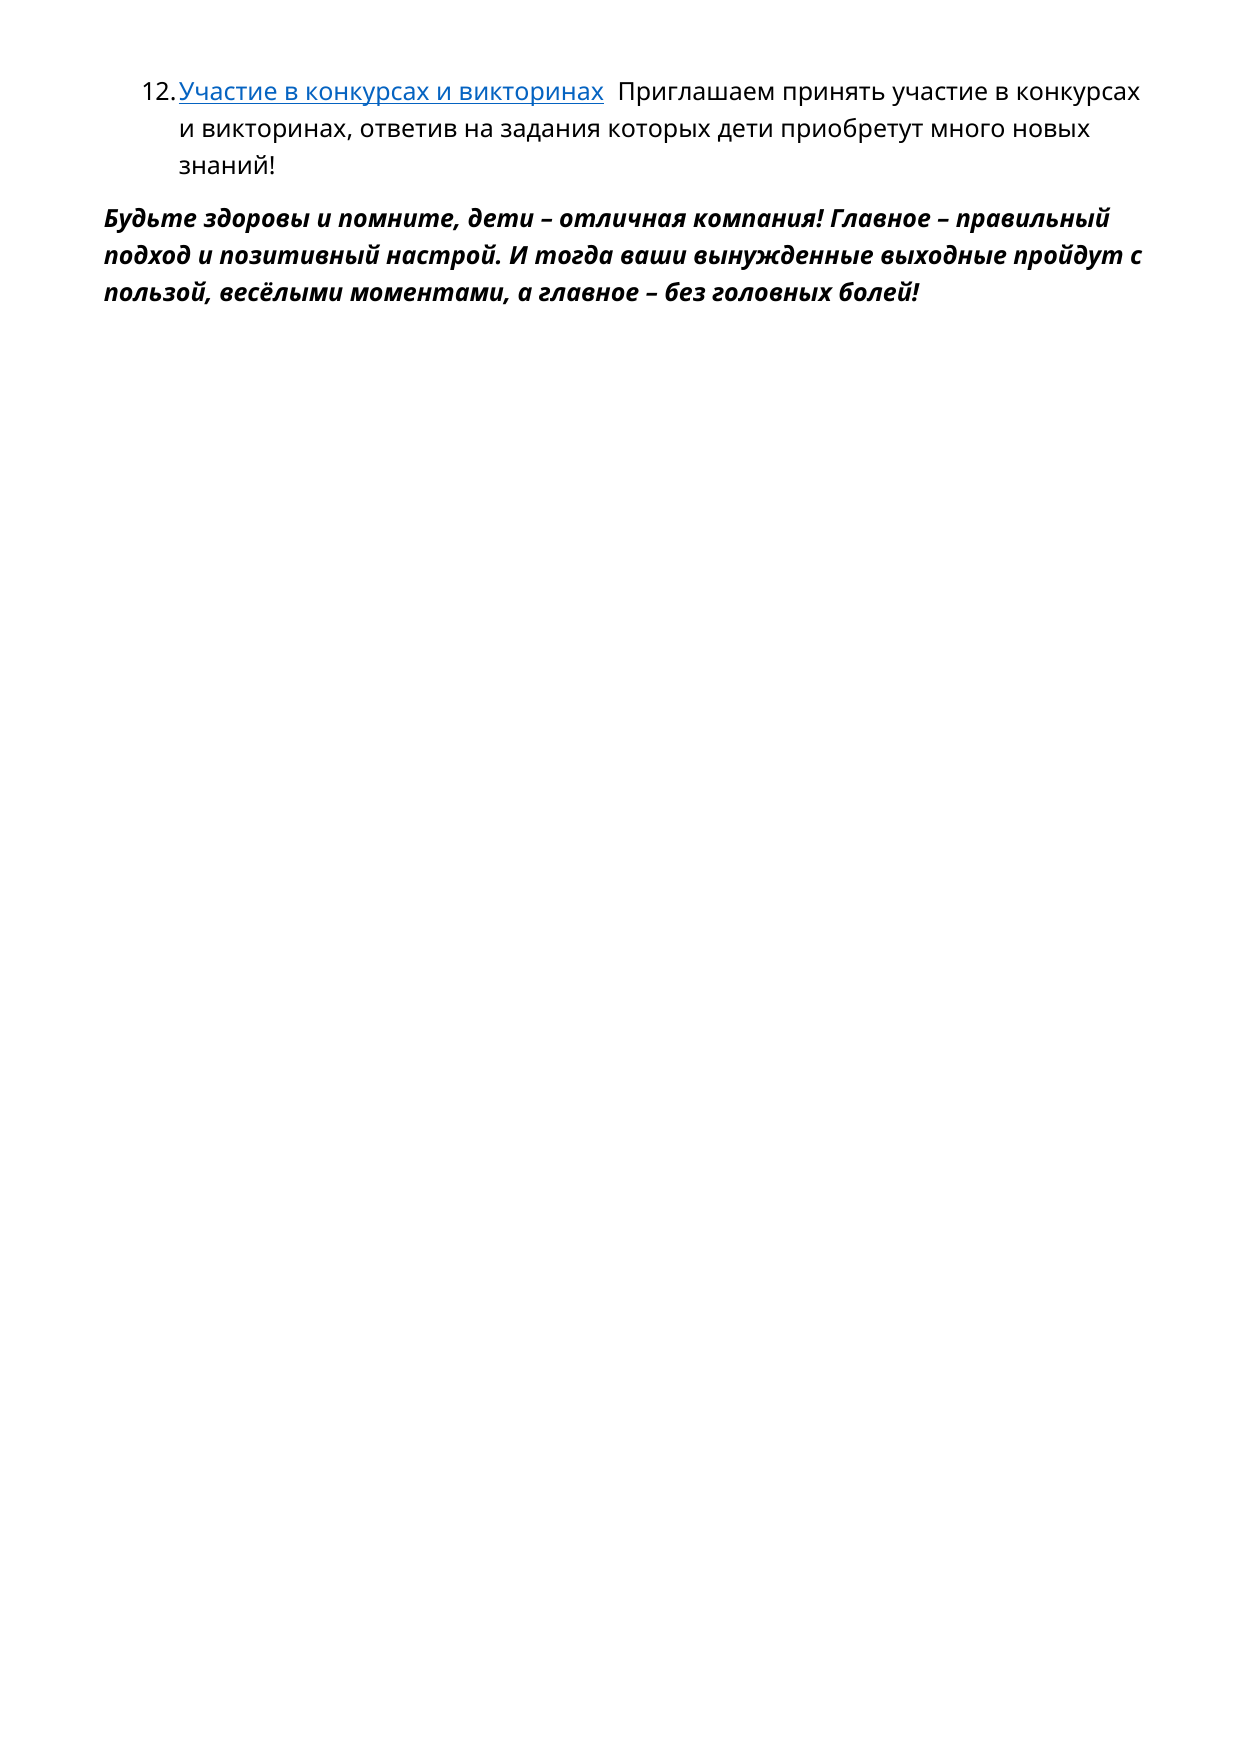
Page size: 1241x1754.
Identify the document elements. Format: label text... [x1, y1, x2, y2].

list Участие в конкурсах и викторинах Приглашаем принять участие в конкурсах и викторинах, ответив на задания которых дети приобретут много новых знаний! [141, 74, 1152, 181]
text Будьте здоровы и помните, дети – отличная компания! Главное – правильный подход и позитивный настрой. И тогда ваши вынужденные выходные пройдут с пользой, весёлыми моментами, а главное – без головных болей! [103, 201, 1152, 308]
